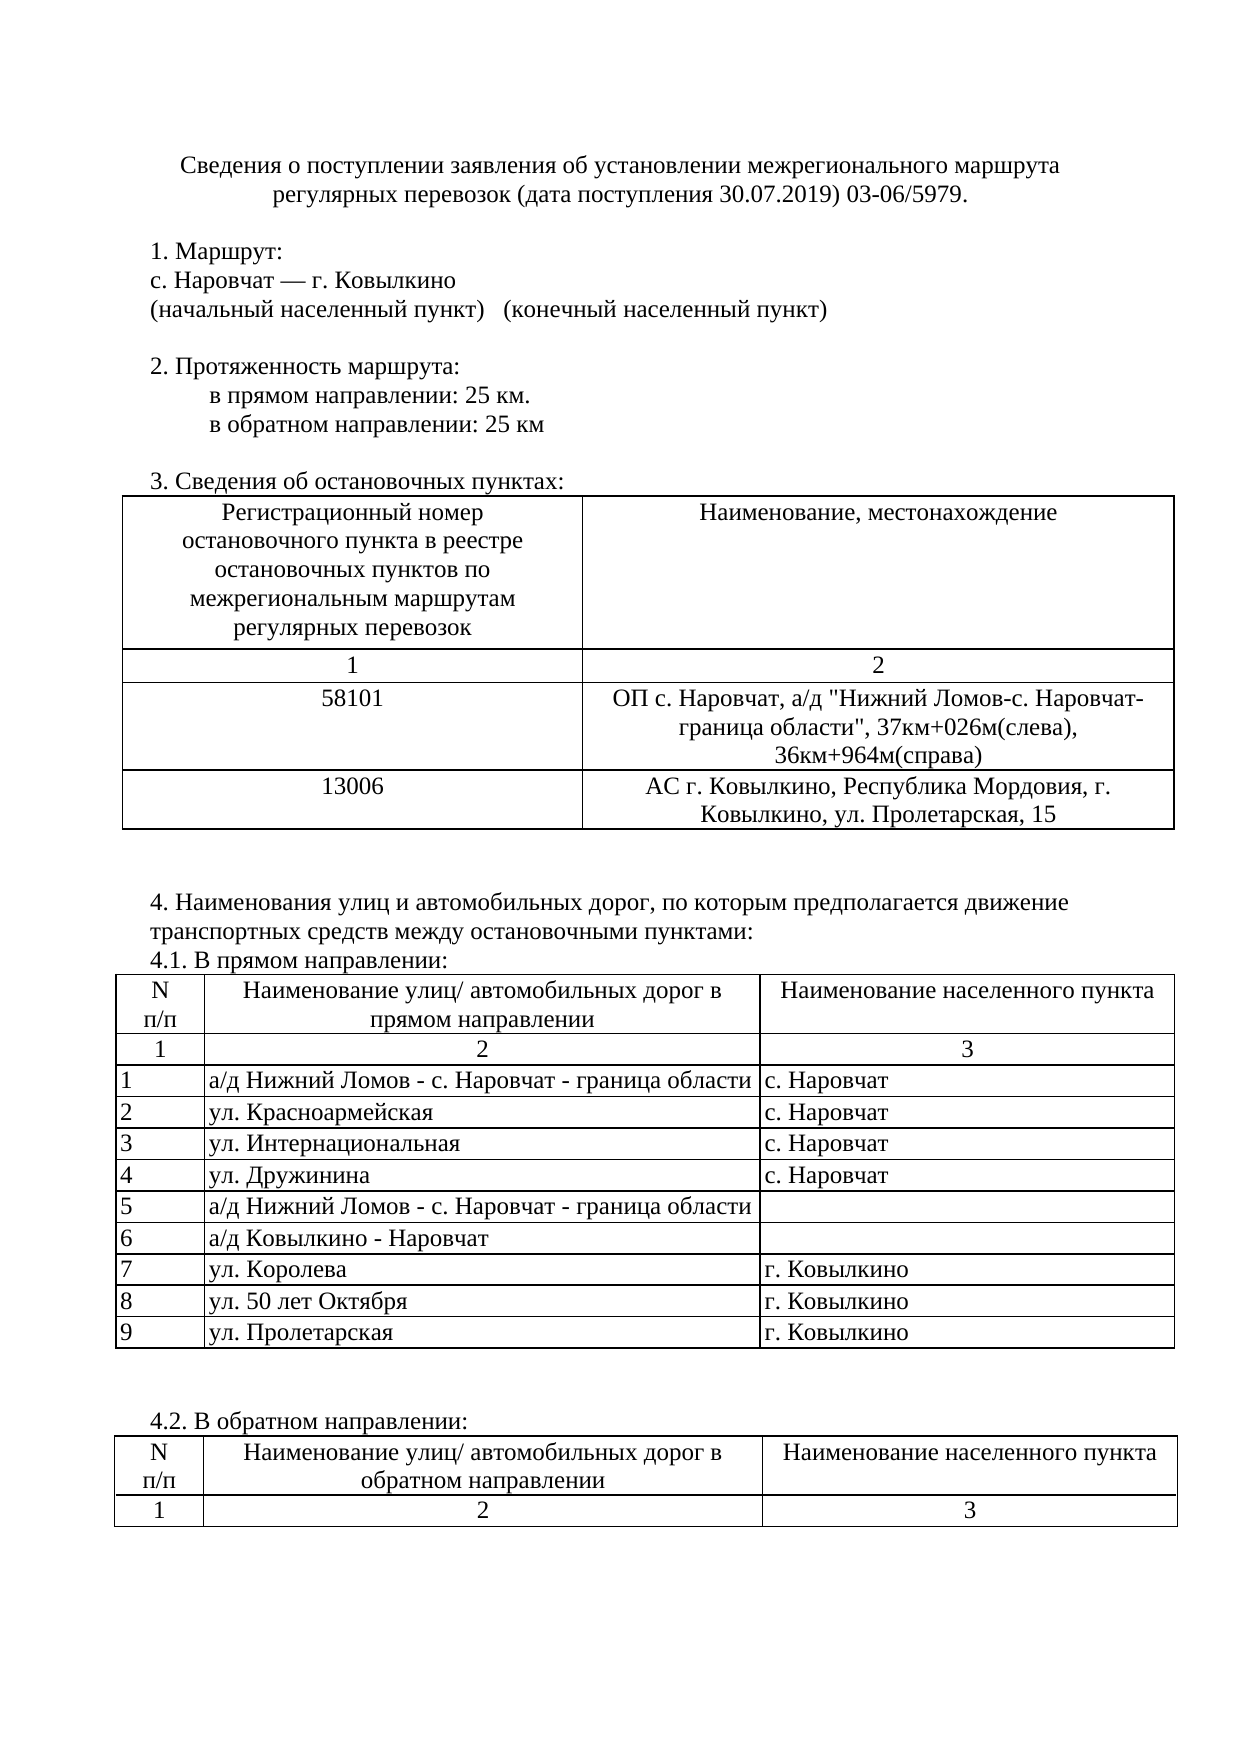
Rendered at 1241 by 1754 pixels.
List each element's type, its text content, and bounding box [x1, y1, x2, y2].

text 4. Наименования улиц и автомобильных дорог, по которым предполагается движение транспортных средств между остановочными пунктами: [150, 887, 1090, 945]
table_cell ул. Королева [205, 1255, 759, 1284]
table_cell 6 [117, 1223, 204, 1253]
table_cell АС г. Ковылкино, Республика Мордовия, г. Ковылкино, ул. Пролетарская, 15 [583, 771, 1173, 828]
text 4.2. В обратном направлении: [150, 1406, 1090, 1435]
table_cell с. Наровчат [761, 1129, 1174, 1158]
table_cell а/д Нижний Ломов - с. Наровчат - граница области [205, 1066, 759, 1096]
table_cell 3 [761, 1034, 1174, 1064]
table_cell 8 [117, 1286, 204, 1316]
table_cell г. Ковылкино [761, 1255, 1174, 1284]
table_cell с. Наровчат [761, 1097, 1174, 1127]
table_cell 1 [115, 1495, 203, 1526]
table_cell ОП с. Наровчат, а/д "Нижний Ломов-с. Наровчат-граница области", 37км+026м(слева), 36км+964м(справа) [583, 683, 1173, 769]
table_header N п/п [117, 975, 204, 1033]
table_cell 3 [763, 1494, 1177, 1526]
table_header Наименование улиц/ автомобильных дорог в обратном направлении [204, 1437, 762, 1494]
table_cell г. Ковылкино [761, 1286, 1174, 1316]
table_cell 1 [117, 1034, 204, 1064]
table_cell 1 [117, 1066, 204, 1096]
table_cell 1 [123, 650, 582, 681]
table_cell 2 [205, 1034, 759, 1064]
table_cell 4 [117, 1160, 204, 1190]
table_cell г. Ковылкино [761, 1317, 1174, 1347]
table_header N п/п [115, 1437, 203, 1494]
table_cell 2 [583, 650, 1173, 681]
table_cell 7 [117, 1255, 204, 1284]
text Сведения о поступлении заявления об установлении межрегионального маршрута регулярных перевозок (дата поступления 30.07.2019) 03-06/5979. [150, 150, 1090, 207]
table_cell 2 [204, 1496, 762, 1526]
table_cell с. Наровчат [761, 1066, 1174, 1096]
table_cell ул. Интернациональная [205, 1129, 759, 1158]
table_header Наименование, местонахождение [583, 497, 1173, 648]
table_cell 13006 [123, 771, 582, 828]
text 1. Маршрут: [150, 236, 1090, 265]
text в прямом направлении: 25 км. [150, 380, 1090, 409]
table_cell 58101 [123, 683, 582, 769]
table_cell [761, 1223, 1174, 1253]
table_header Регистрационный номер остановочного пункта в реестре остановочных пунктов по межрегиональным маршрутам регулярных перевозок [123, 497, 582, 648]
table_header Наименование населенного пункта [761, 975, 1174, 1033]
table_cell 3 [117, 1129, 204, 1158]
table_cell а/д Нижний Ломов - с. Наровчат - граница области [205, 1192, 759, 1221]
table_cell ул. Пролетарская [205, 1317, 759, 1347]
table_cell 5 [117, 1192, 204, 1221]
table_cell с. Наровчат [761, 1160, 1174, 1190]
table_cell [761, 1192, 1174, 1221]
text 4.1. В прямом направлении: [150, 945, 1090, 973]
text (начальный населенный пункт) (конечный населенный пункт) [150, 294, 1090, 322]
table_header Наименование населенного пункта [763, 1437, 1177, 1494]
table_cell ул. Красноармейская [205, 1097, 759, 1127]
table_cell 2 [117, 1097, 204, 1127]
text в обратном направлении: 25 км [150, 409, 1090, 437]
table_cell ул. 50 лет Октября [205, 1286, 759, 1316]
text 2. Протяженность маршрута: [150, 351, 1090, 380]
table_cell а/д Ковылкино - Наровчат [205, 1223, 759, 1253]
table_cell ул. Дружинина [205, 1160, 759, 1190]
table_cell 9 [117, 1317, 204, 1347]
text с. Наровчат — г. Ковылкино [150, 265, 1090, 294]
table_header Наименование улиц/ автомобильных дорог в прямом направлении [205, 975, 759, 1033]
text 3. Сведения об остановочных пунктах: [150, 466, 1090, 495]
